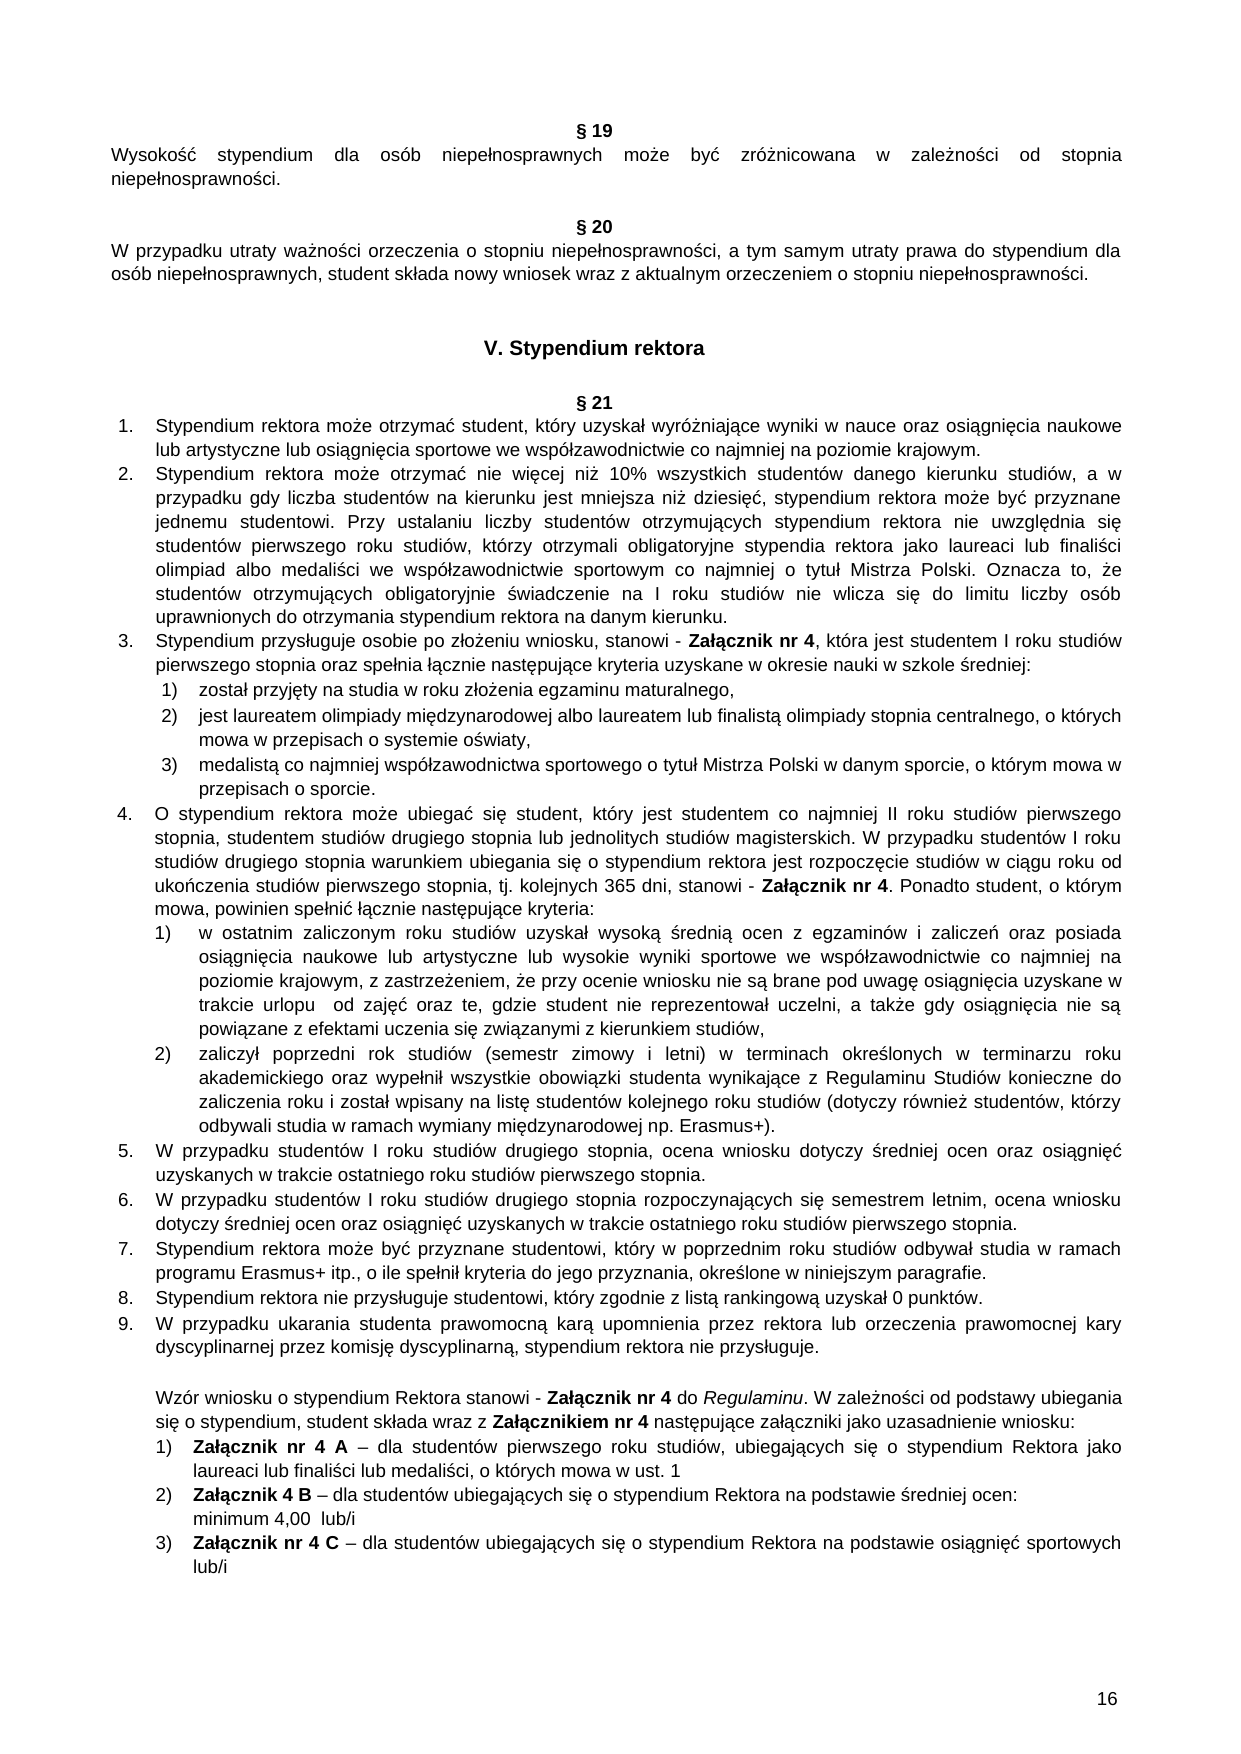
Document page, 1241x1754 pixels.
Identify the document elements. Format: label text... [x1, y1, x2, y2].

list Stypendium rektora może otrzymać nie więcej niż 10% wszystkich studentów danego kierunku studiów, a w przypadku gdy liczba studentów na kierunku jest mniejsza niż dziesięć, stypendium rektora może być przyznane jednemu studentowi. Przy ustalaniu liczby studentów otrzymujących stypendium rektora nie uwzględnia się studentów pierwszego roku studiów, którzy otrzymali obligatoryjne stypendia rektora jako laureaci lub finaliści olimpiad albo medaliści we współzawodnictwie sportowym co najmniej o tytuł Mistrza Polski. Oznacza to, że studentów otrzymujących obligatoryjnie świadczenie na I roku studiów nie wlicza się do limitu liczby osób uprawnionych do otrzymania stypendium rektora na danym kierunku. [118, 463, 1122, 628]
subtitle V. Stypendium rektora [110, 335, 1079, 359]
list W przypadku studentów I roku studiów drugiego stopnia rozpoczynających się semestrem letnim, ocena wniosku dotyczy średniej ocen oraz osiągnięć uzyskanych w trakcie ostatniego roku studiów pierwszego stopnia. [118, 1189, 1122, 1234]
list minimum 4,00 lub/i [193, 1508, 1122, 1529]
list został przyjęty na studia w roku złożenia egzaminu maturalnego, [161, 679, 1122, 701]
text W przypadku utraty ważności orzeczenia o stopniu niepełnosprawności, a tym samym utraty prawa do stypendium dla osób niepełnosprawnych, student składa nowy wniosek wraz z aktualnym orzeczeniem o stopniu niepełnosprawności. [111, 239, 1122, 285]
text Wysokość stypendium dla osób niepełnosprawnych może być zróżnicowana w zależności od stopnia niepełnosprawności. [111, 143, 1122, 189]
subtitle § 21 [110, 392, 1079, 413]
text Wzór wniosku o stypendium Rektora stanowi - Załącznik nr 4 do Regulaminu. W zależności od podstawy ubiegania się o stypendium, student składa wraz z Załącznikiem nr 4 następujące załączniki jako uzasadnienie wniosku: [155, 1387, 1122, 1432]
list Stypendium przysługuje osobie po złożeniu wniosku, stanowi - Załącznik nr 4, która jest studentem I roku studiów pierwszego stopnia oraz spełnia łącznie następujące kryteria uzyskane w okresie nauki w szkole średniej: [118, 630, 1122, 675]
list medalistą co najmniej współzawodnictwa sportowego o tytuł Mistrza Polski w danym sporcie, o którym mowa w przepisach o sporcie. [161, 754, 1122, 799]
list Załącznik nr 4 A – dla studentów pierwszego roku studiów, ubiegających się o stypendium Rektora jako laureaci lub finaliści lub medaliści, o których mowa w ust. 1 [155, 1436, 1122, 1482]
list Załącznik nr 4 C – dla studentów ubiegających się o stypendium Rektora na podstawie osiągnięć sportowych lub/i [155, 1532, 1122, 1577]
list w ostatnim zaliczonym roku studiów uzyskał wysoką średnią ocen z egzaminów i zaliczeń oraz posiada osiągnięcia naukowe lub artystyczne lub wysokie wyniki sportowe we współzawodnictwie co najmniej na poziomie krajowym, z zastrzeżeniem, że przy ocenie wniosku nie są brane pod uwagę osiągnięcia uzyskane w trakcie urlopu od zajęć oraz te, gdzie student nie reprezentował uczelni, a także gdy osiągnięcia nie są powiązane z efektami uczenia się związanymi z kierunkiem studiów, [154, 922, 1122, 1039]
list Stypendium rektora może otrzymać student, który uzyskał wyróżniające wyniki w nauce oraz osiągnięcia naukowe lub artystyczne lub osiągnięcia sportowe we współzawodnictwie co najmniej na poziomie krajowym. [118, 415, 1122, 461]
list O stypendium rektora może ubiegać się student, który jest studentem co najmniej II roku studiów pierwszego stopnia, studentem studiów drugiego stopnia lub jednolitych studiów magisterskich. W przypadku studentów I roku studiów drugiego stopnia warunkiem ubiegania się o stypendium rektora jest rozpoczęcie studiów w ciągu roku od ukończenia studiów pierwszego stopnia, tj. kolejnych 365 dni, stanowi - Załącznik nr 4. Ponadto student, o którym mowa, powinien spełnić łącznie następujące kryteria: [117, 803, 1122, 920]
list W przypadku studentów I roku studiów drugiego stopnia, ocena wniosku dotyczy średniej ocen oraz osiągnięć uzyskanych w trakcie ostatniego roku studiów pierwszego stopnia. [118, 1140, 1122, 1185]
list W przypadku ukarania studenta prawomocną karą upomnienia przez rektora lub orzeczenia prawomocnej kary dyscyplinarnej przez komisję dyscyplinarną, stypendium rektora nie przysługuje. [118, 1312, 1122, 1358]
list Stypendium rektora nie przysługuje studentowi, który zgodnie z listą rankingową uzyskał 0 punktów. [118, 1287, 1122, 1309]
list Załącznik 4 B – dla studentów ubiegających się o stypendium Rektora na podstawie średniej ocen: [155, 1484, 1122, 1505]
list Stypendium rektora może być przyznane studentowi, który w poprzednim roku studiów odbywał studia w ramach programu Erasmus+ itp., o ile spełnił kryteria do jego przyznania, określone w niniejszym paragrafie. [118, 1238, 1122, 1283]
list jest laureatem olimpiady międzynarodowej albo laureatem lub finalistą olimpiady stopnia centralnego, o których mowa w przepisach o systemie oświaty, [161, 704, 1122, 750]
list zaliczył poprzedni rok studiów (semestr zimowy i letni) w terminach określonych w terminarzu roku akademickiego oraz wypełnił wszystkie obowiązki studenta wynikające z Regulaminu Studiów konieczne do zaliczenia roku i został wpisany na listę studentów kolejnego roku studiów (dotyczy również studentów, którzy odbywali studia w ramach wymiany międzynarodowej np. Erasmus+). [154, 1043, 1122, 1136]
text § 19 [110, 120, 1079, 141]
text § 20 [110, 216, 1079, 237]
